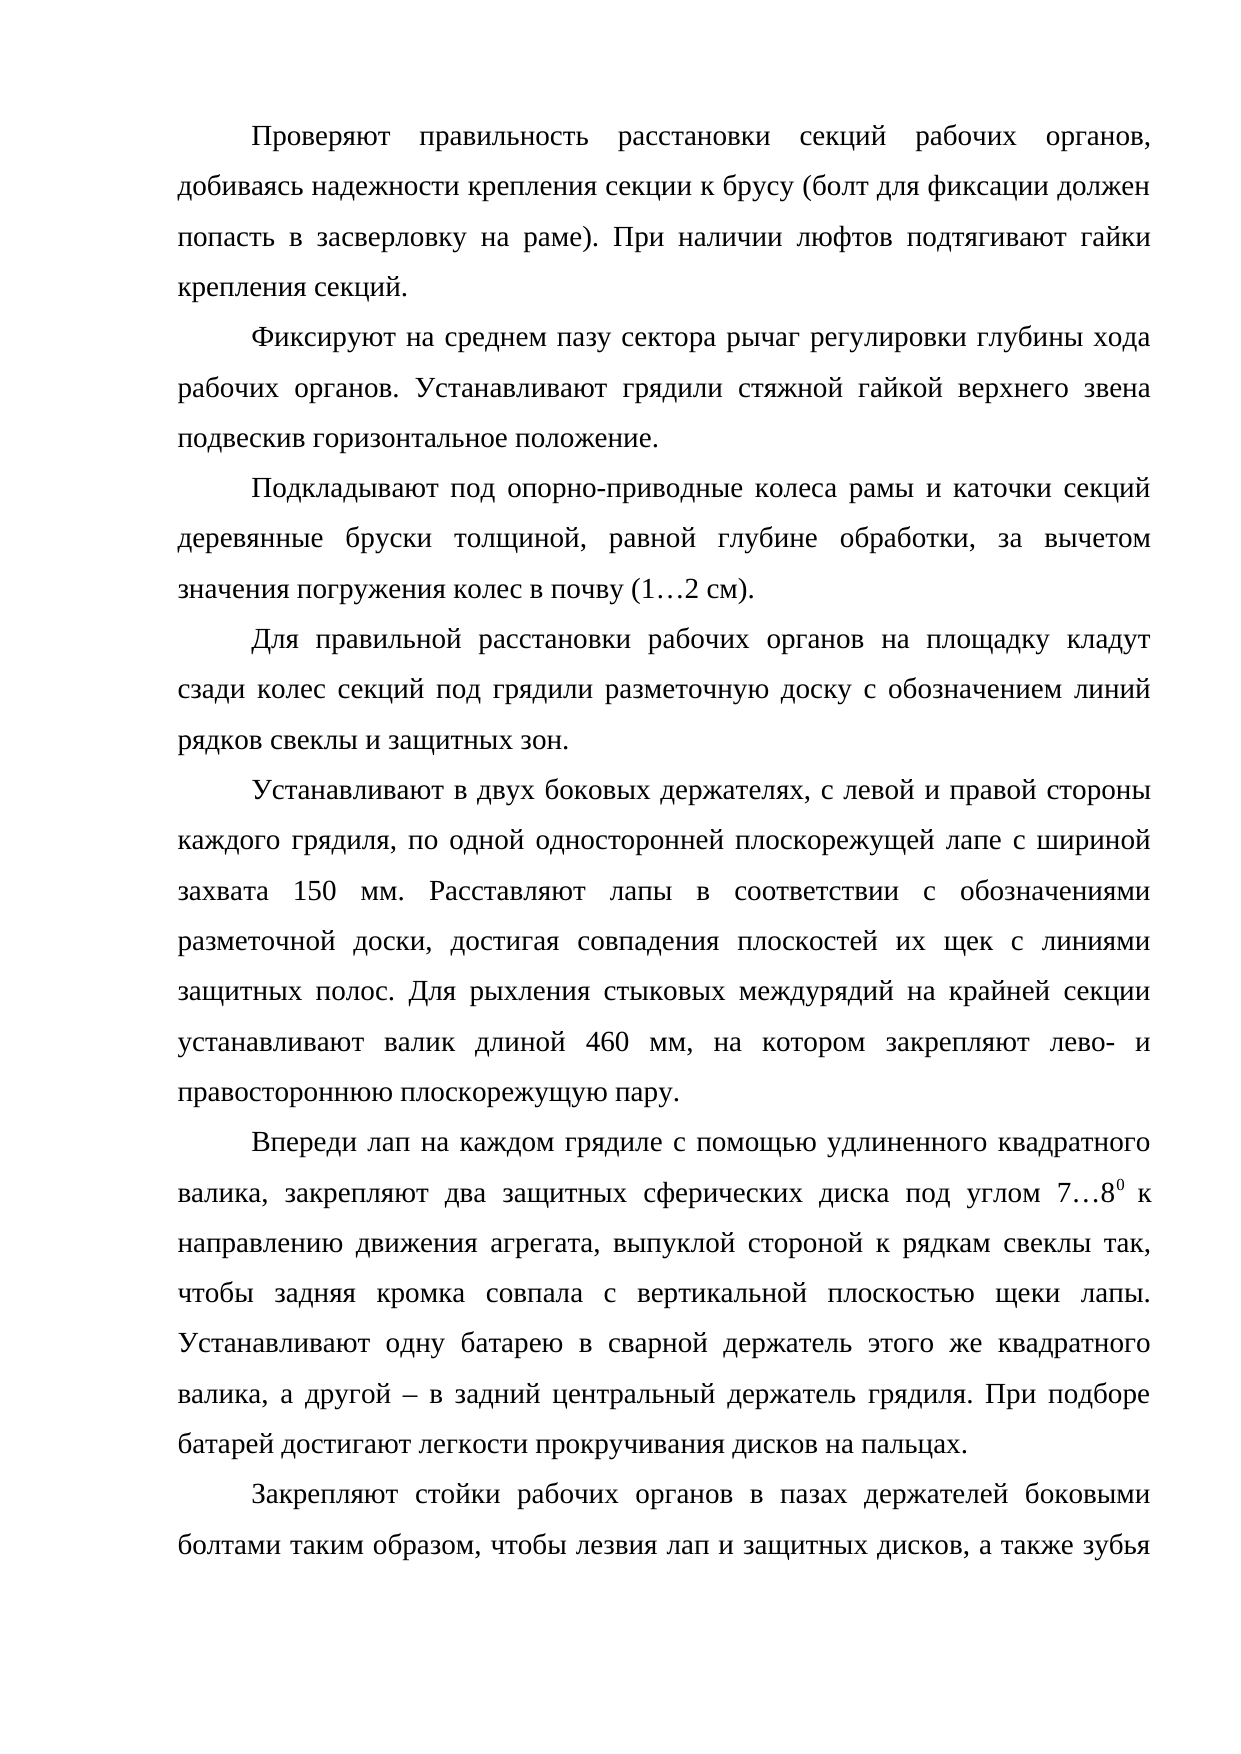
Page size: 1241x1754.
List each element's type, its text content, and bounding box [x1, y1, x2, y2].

text Для правильной расстановки рабочих органов на площадку кладут сзади колес секций под грядили разметочную доску с обозначением линий рядков свеклы и защитных зон. [177, 621, 1152, 755]
text Устанавливают в двух боковых держателях, с левой и правой стороны каждого грядиля, по одной односторонней плоскорежущей лапе с шириной захвата 150 мм. Расставляют лапы в соответствии с обозначениями разметочной доски, достигая совпадения плоскостей их щек с линиями защитных полос. Для рыхления стыковых междурядий на крайней секции устанавливают валик длиной 460 мм, на котором закрепляют лево- и правостороннюю плоскорежущую пару. [177, 772, 1152, 1108]
text Проверяют правильность расстановки секций рабочих органов, добиваясь надежности крепления секции к брусу (болт для фиксации должен попасть в засверловку на раме). При наличии люфтов подтягивают гайки крепления секций. [177, 118, 1152, 303]
text Подкладывают под опорно-приводные колеса рамы и каточки секций деревянные бруски толщиной, равной глубине обработки, за вычетом значения погружения колес в почву (1…2 см). [177, 470, 1152, 604]
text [177, 1477, 1152, 1560]
text Фиксируют на среднем пазу сектора рычаг регулировки глубины хода рабочих органов. Устанавливают грядили стяжной гайкой верхнего звена подвескив горизонтальное положение. [177, 319, 1152, 453]
text Впереди лап на каждом грядиле с помощью удлиненного квадратного валика, закрепляют два защитных сферических диска под углом 7…80 к направлению движения агрегата, выпуклой стороной к рядкам свеклы так, чтобы задняя кромка совпала с вертикальной плоскостью щеки лапы. Устанавливают одну батарею в сварной держатель этого же квадратного валика, а другой – в задний центральный держатель грядиля. При подборе батарей достигают легкости прокручивания дисков на пальцах. [177, 1124, 1152, 1460]
